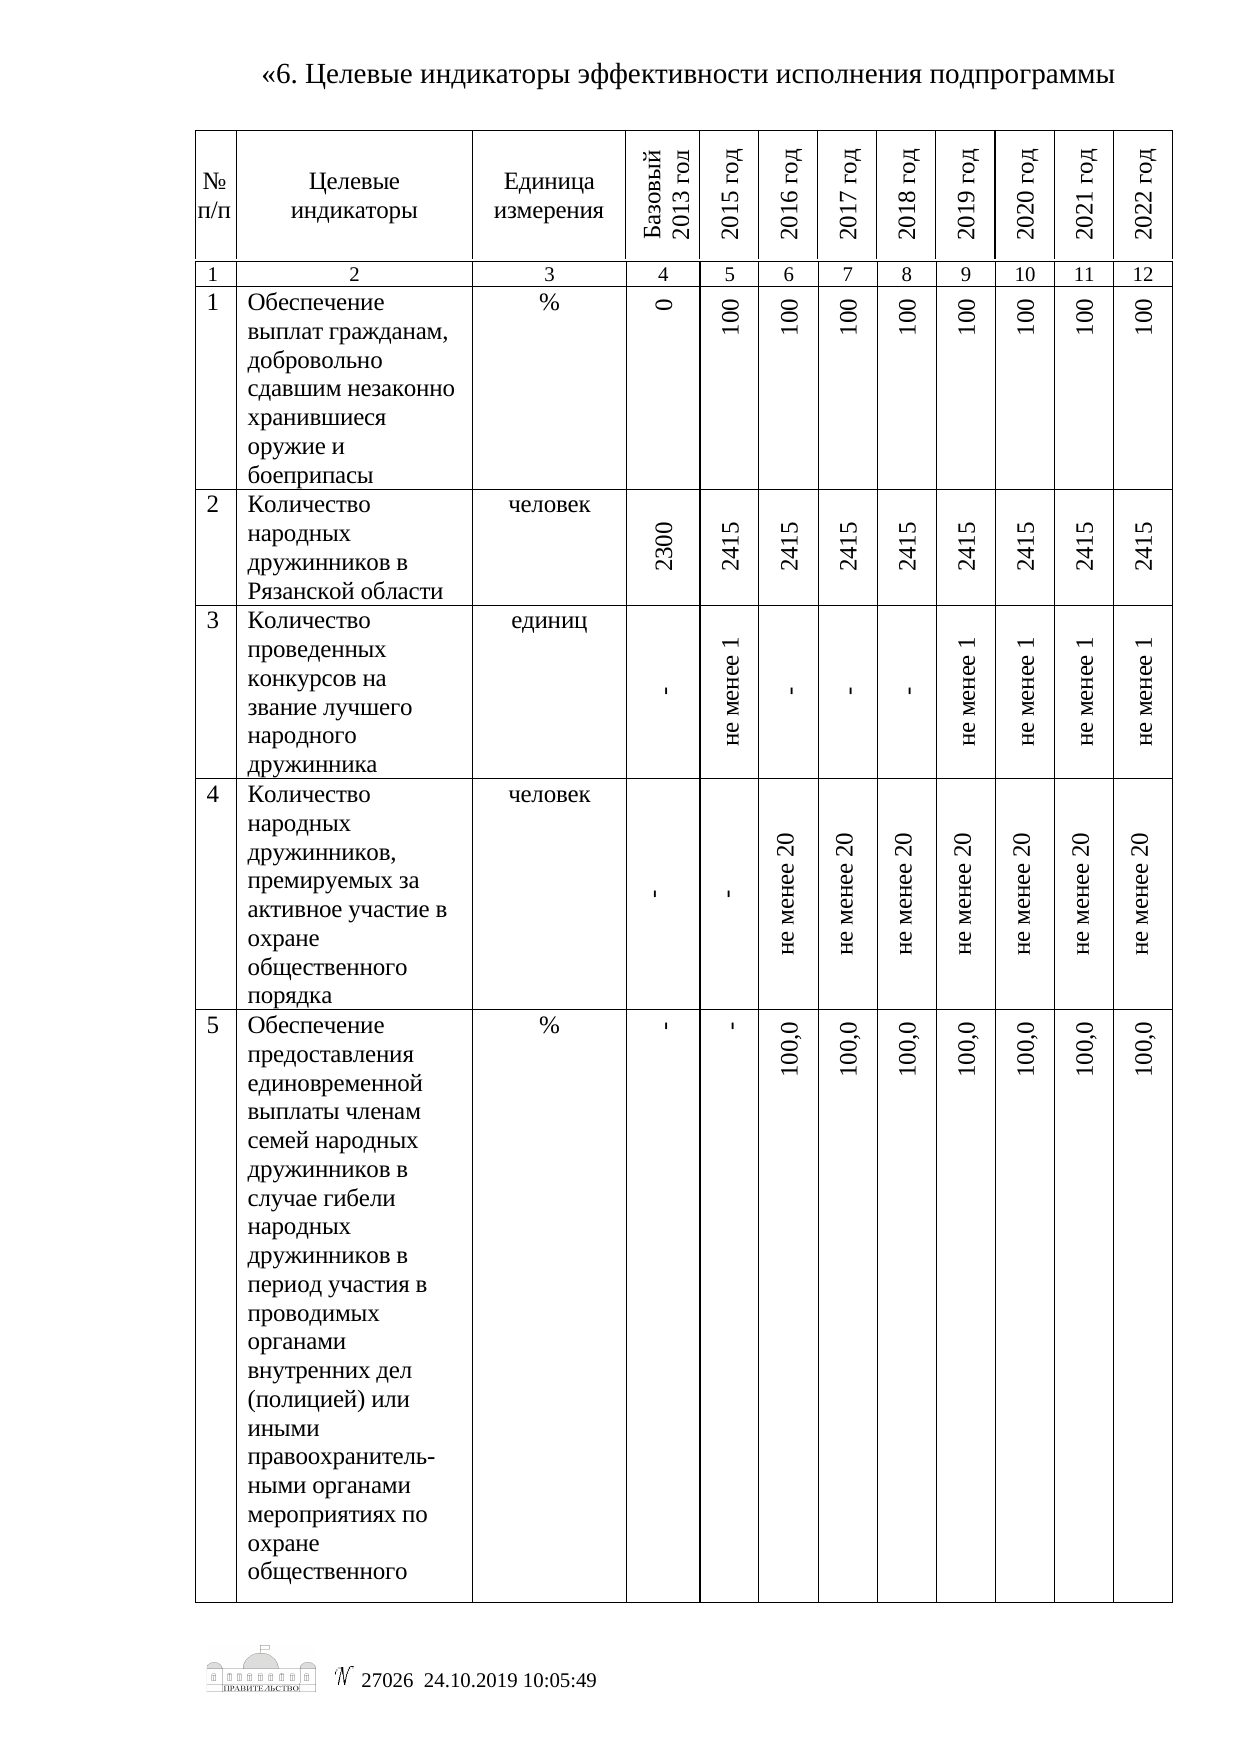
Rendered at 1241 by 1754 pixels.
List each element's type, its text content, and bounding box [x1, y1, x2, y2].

table_header 2016 год [759, 131, 817, 259]
table_cell 2415 [819, 490, 877, 604]
table_cell 100 [759, 287, 818, 488]
table_cell 2415 [1114, 490, 1172, 604]
table_header 6 [759, 262, 818, 286]
table_header Единица измерения [473, 131, 625, 259]
table_header 12 [1114, 262, 1172, 286]
table_header 3 [473, 262, 626, 286]
table_header 2017 год [818, 131, 876, 259]
table_header 2019 год [936, 131, 994, 259]
table_cell не менее 20 [1055, 779, 1113, 1009]
table_cell 5 [196, 1010, 236, 1602]
table_header 2 [237, 262, 472, 286]
table_cell 100 [701, 287, 758, 488]
table_header 2020 год [996, 131, 1054, 259]
table_cell Количество народных дружинников в Рязанской области [237, 490, 472, 604]
table_header Целевые индикаторы [237, 131, 472, 259]
table_cell - [878, 606, 936, 778]
table_cell % [473, 287, 626, 488]
table_cell 100,0 [1055, 1010, 1113, 1602]
table_header 7 [819, 262, 877, 286]
table_cell не менее 20 [996, 779, 1054, 1009]
table_header 2015 год [700, 131, 758, 259]
table_cell 100,0 [878, 1010, 936, 1602]
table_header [196, 59, 1181, 121]
table_cell 1 [196, 287, 236, 488]
table_cell 2415 [996, 490, 1054, 604]
table_cell 4 [196, 779, 236, 1009]
table_cell - [701, 1010, 758, 1602]
table_cell 100 [996, 287, 1054, 488]
table_header 10 [996, 262, 1054, 286]
table_cell 100 [1055, 287, 1113, 488]
table_cell не менее 20 [878, 779, 936, 1009]
table_cell % [473, 1010, 626, 1602]
table_cell - [759, 606, 818, 778]
table_cell не менее 1 [996, 606, 1054, 778]
table_header 2021 год [1055, 131, 1113, 259]
table_cell 100 [878, 287, 936, 488]
table_cell 2415 [878, 490, 936, 604]
table_cell 100,0 [996, 1010, 1054, 1602]
table_cell Обеспечение предоставления единовременной выплаты членам семей народных дружинников в случае гибели народных дружинников в период участия в проводимых органами внутренних дел (полицией) или иными правоохранитель-ными органами мероприятиях по охране общественного [237, 1010, 472, 1602]
table_cell 2415 [701, 490, 758, 604]
table_cell - [819, 606, 877, 778]
table_header Базовый 2013 год [626, 131, 699, 259]
table_cell 2 [196, 490, 236, 604]
table_header 2022 год [1114, 131, 1172, 259]
table_header 5 [701, 262, 758, 286]
table_cell Обеспечение выплат гражданам, добровольно сдавшим незаконно хранившиеся оружие и боеприпасы [237, 287, 472, 488]
table_cell не менее 1 [937, 606, 995, 778]
table_cell не менее 20 [1114, 779, 1172, 1009]
table_cell 100,0 [1114, 1010, 1172, 1602]
table_header 2018 год [877, 131, 935, 259]
table_cell Количество народных дружинников, премируемых за активное участие в охране общественного порядка [237, 779, 472, 1009]
table_cell не менее 1 [1055, 606, 1113, 778]
table_cell не менее 1 [1114, 606, 1172, 778]
table_cell не менее 20 [819, 779, 877, 1009]
table_cell 2415 [937, 490, 995, 604]
table_cell не менее 20 [759, 779, 818, 1009]
picture [206, 1645, 316, 1692]
table_cell не менее 20 [937, 779, 995, 1009]
table_cell 100,0 [759, 1010, 818, 1602]
table_cell 100 [1114, 287, 1172, 488]
table_cell 100,0 [819, 1010, 877, 1602]
table_cell единиц [473, 606, 626, 778]
table_cell - [701, 779, 758, 1009]
table_cell 100 [819, 287, 877, 488]
table_cell 2415 [759, 490, 818, 604]
table_cell 2300 [627, 490, 699, 604]
table_cell 3 [196, 606, 236, 778]
table_cell 2415 [1055, 490, 1113, 604]
picture [330, 1663, 358, 1687]
table_cell не менее 1 [701, 606, 758, 778]
table_cell 100,0 [937, 1010, 995, 1602]
table_cell - [627, 606, 699, 778]
table_cell - [627, 1010, 699, 1602]
table_cell Количество проведенных конкурсов на звание лучшего народного дружинника [237, 606, 472, 778]
table_cell 0 [627, 287, 699, 488]
table_header 1 [196, 262, 236, 286]
table_cell человек [473, 490, 626, 604]
table_header 9 [937, 262, 995, 286]
table_cell - [627, 779, 699, 1009]
table_cell человек [473, 779, 626, 1009]
table_header 8 [878, 262, 936, 286]
table_header 4 [627, 262, 699, 286]
table_header 11 [1055, 262, 1113, 286]
table_header № п/п [196, 131, 236, 259]
table_cell 100 [937, 287, 995, 488]
